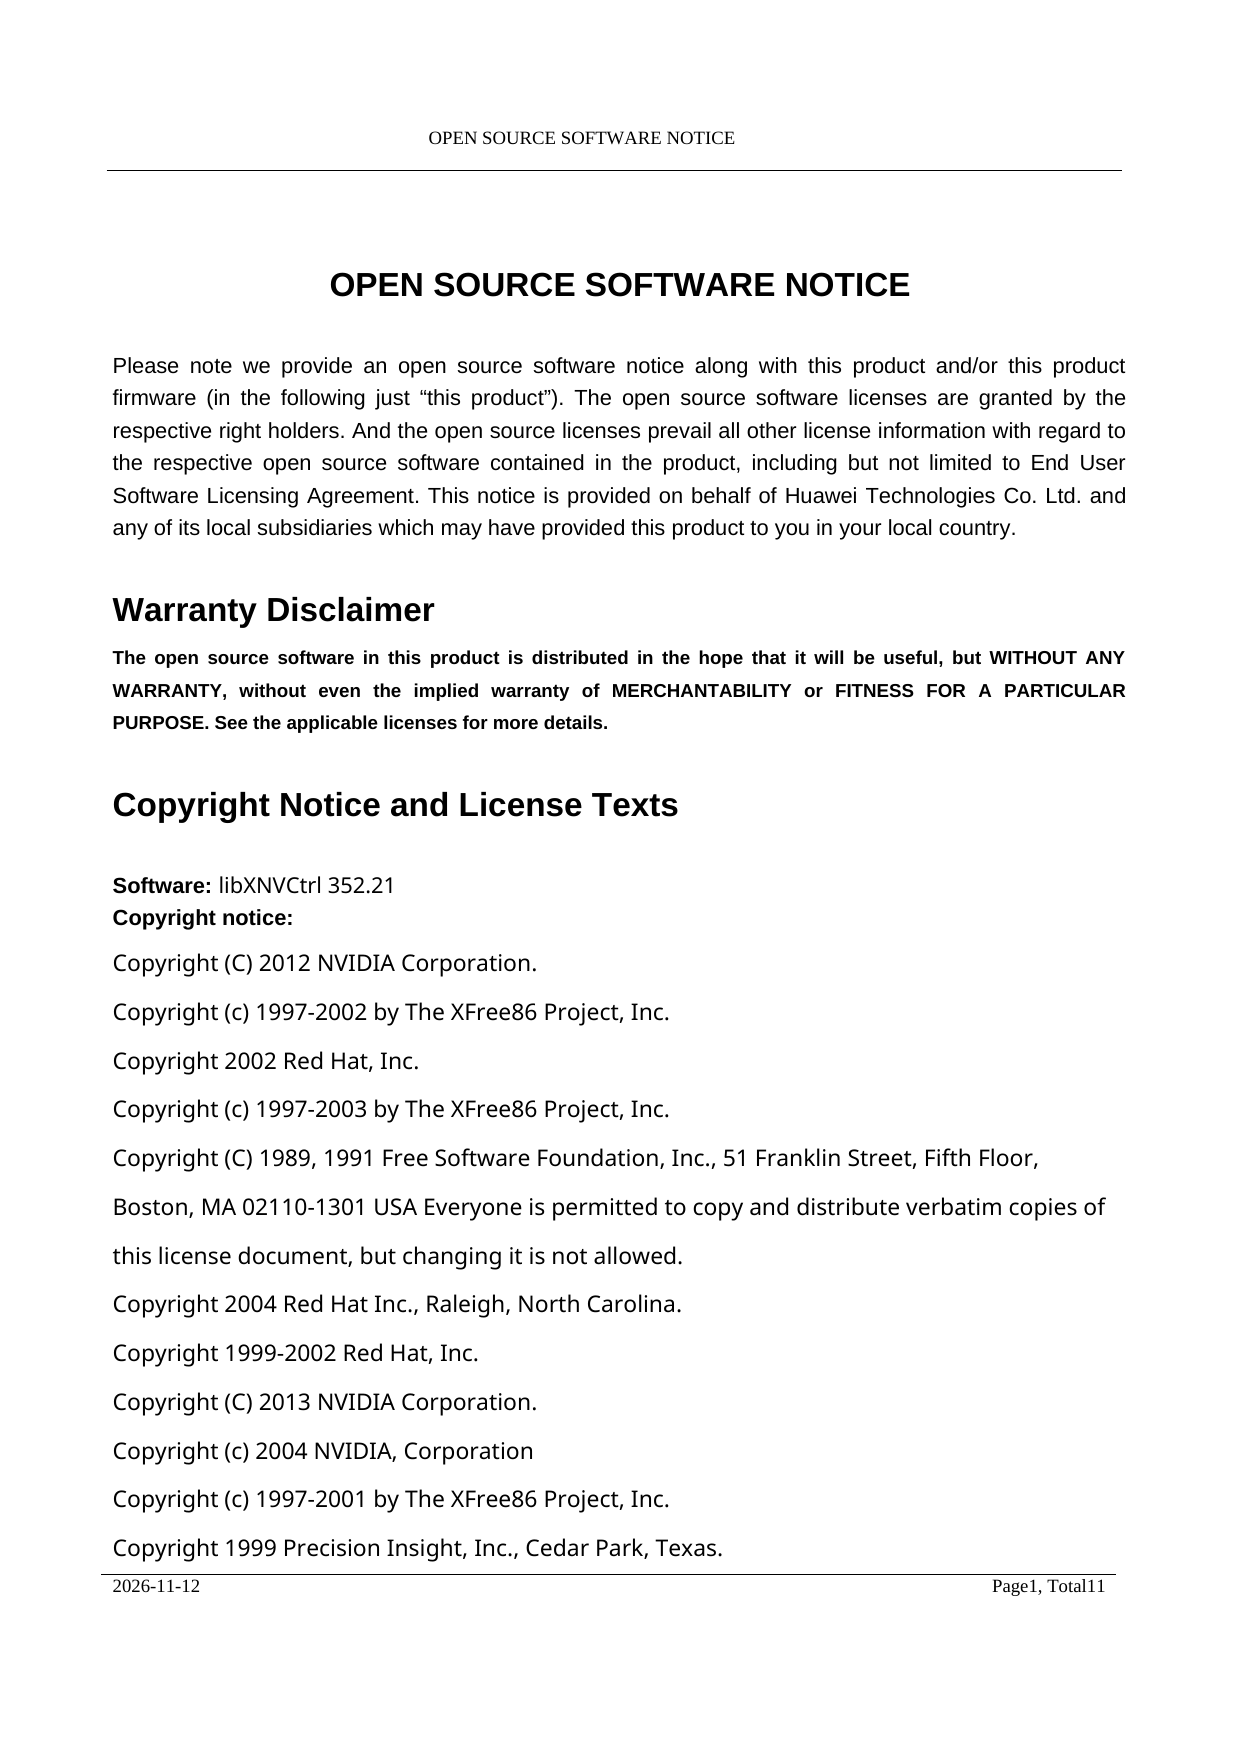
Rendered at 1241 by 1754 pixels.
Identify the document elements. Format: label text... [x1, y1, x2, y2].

text Software: libXNVCtrl 352.21 [112, 869, 1128, 901]
text The open source software in this product is distributed in the hope that it will be useful, but WITHOUT ANY WARRANTY, without even the implied warranty of MERCHANTABILITY or FITNESS FOR A PARTICULAR PURPOSE. See the applicable licenses for more details. [112, 641, 1128, 739]
text Please note we provide an open source software notice along with this product and/or this product firmware (in the following just “this product”). The open source software licenses are granted by the respective right holders. And the open source licenses prevail all other license information with regard to the respective open source software contained in the product, including but not limited to End User Software Licensing Agreement. This notice is provided on behalf of Huawei Technologies Co. Ltd. and any of its local subsidiaries which may have provided this product to you in your local country. [112, 349, 1128, 544]
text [112, 947, 1128, 1564]
text OPEN SOURCE SOFTWARE NOTICE [112, 251, 1128, 316]
text Copyright Notice and License Texts [112, 771, 1128, 836]
text Copyright notice: [112, 901, 1128, 934]
text Warranty Disclaimer [112, 576, 1128, 641]
